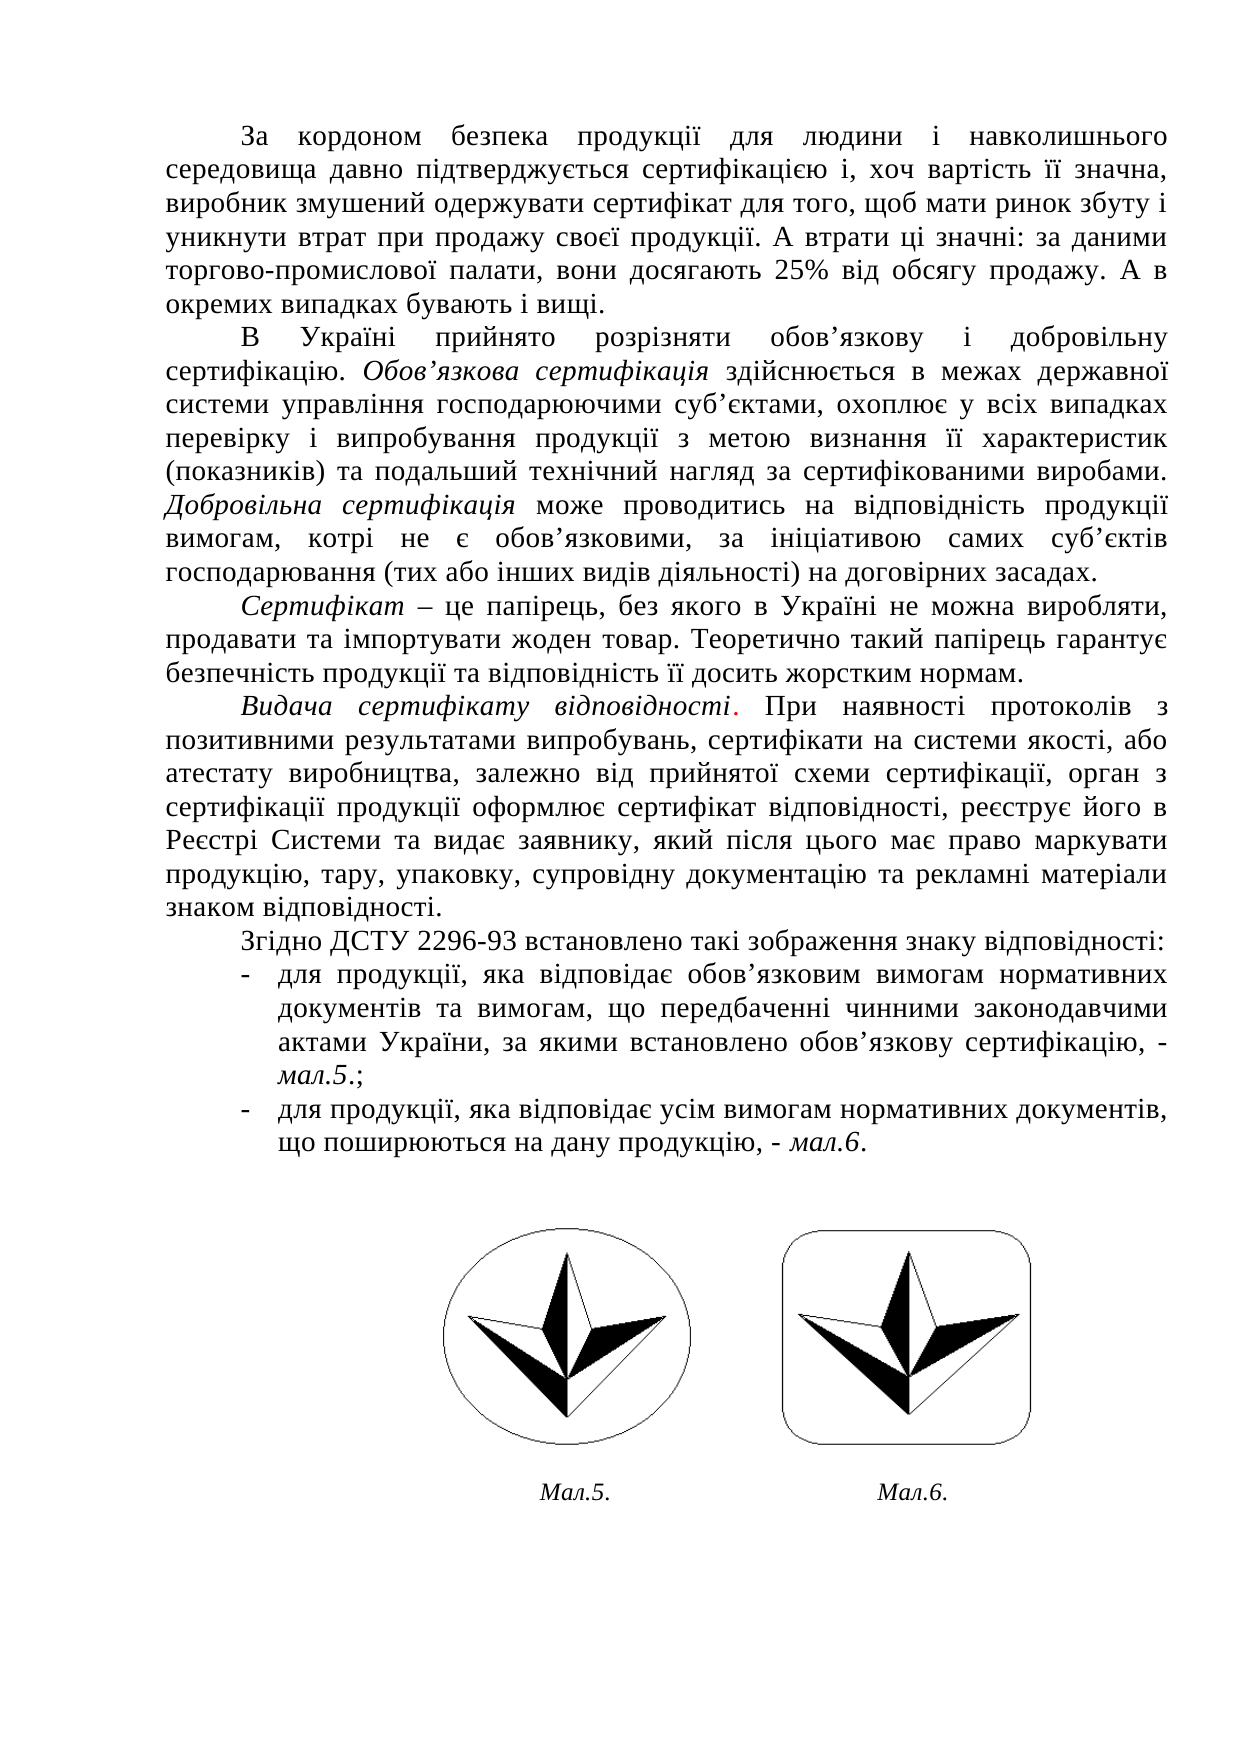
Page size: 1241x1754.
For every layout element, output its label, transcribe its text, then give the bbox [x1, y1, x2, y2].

text Сертифікат – це папірець, без якого в Україні не можна виробляти, продавати та імпортувати жоден товар. Теоретично такий папірець гарантує безпечність продукції та відповідність її досить жорстким нормам. [165, 588, 1169, 688]
text Згідно ДСТУ 2296-93 встановлено такі зображення знаку відповідності: [165, 923, 1169, 957]
list для продукції, яка відповідає усім вимогам нормативних документів, що поширюються на дану продукцію, - мал.6. [240, 1091, 1169, 1158]
text Мал.5. Мал.6. [165, 1477, 1169, 1506]
picture [440, 1225, 694, 1449]
list для продукції, яка відповідає обов’язковим вимогам нормативних документів та вимогам, що передбаченні чинними законодавчими актами України, за якими встановлено обов’язкову сертифікацію, - мал.5.; [240, 957, 1169, 1091]
text В Україні прийнято розрізняти обов’язкову і добровільну сертифікацію. Обов’язкова сертифікація здійснюється в межах державної системи управління господарюючими суб’єктами, охоплює у всіх випадках перевірку і випробування продукції з метою визнання її характеристик (показників) та подальший технічний нагляд за сертифікованими виробами. Добровільна сертифікація може проводитись на відповідність продукції вимогам, котрі не є обов’язковими, за ініціативою самих суб’єктів господарювання (тих або інших видів діяльності) на договірних засадах. [165, 319, 1169, 588]
text За кордоном безпека продукції для людини і навколишнього середовища давно підтверджується сертифікацією і, хоч вартість її значна, виробник змушений одержувати сертифікат для того, щоб мати ринок збуту і уникнути втрат при продажу своєї продукції. А втрати ці значні: за даними торгово-промислової палати, вони досягають 25% від обсягу продажу. А в окремих випадках бувають і вищі. [165, 118, 1169, 319]
picture [774, 1226, 1038, 1449]
text Видача сертифікату відповідності. При наявності протоколів з позитивними результатами випробувань, сертифікати на системи якості, або атестату виробництва, залежно від прийнятої схеми сертифікації, орган з сертифікації продукції оформлює сертифікат відповідності, реєструє його в Реєстрі Системи та видає заявнику, який після цього має право маркувати продукцію, тару, упаковку, супровідну документацію та рекламні матеріали знаком відповідності. [165, 688, 1169, 923]
